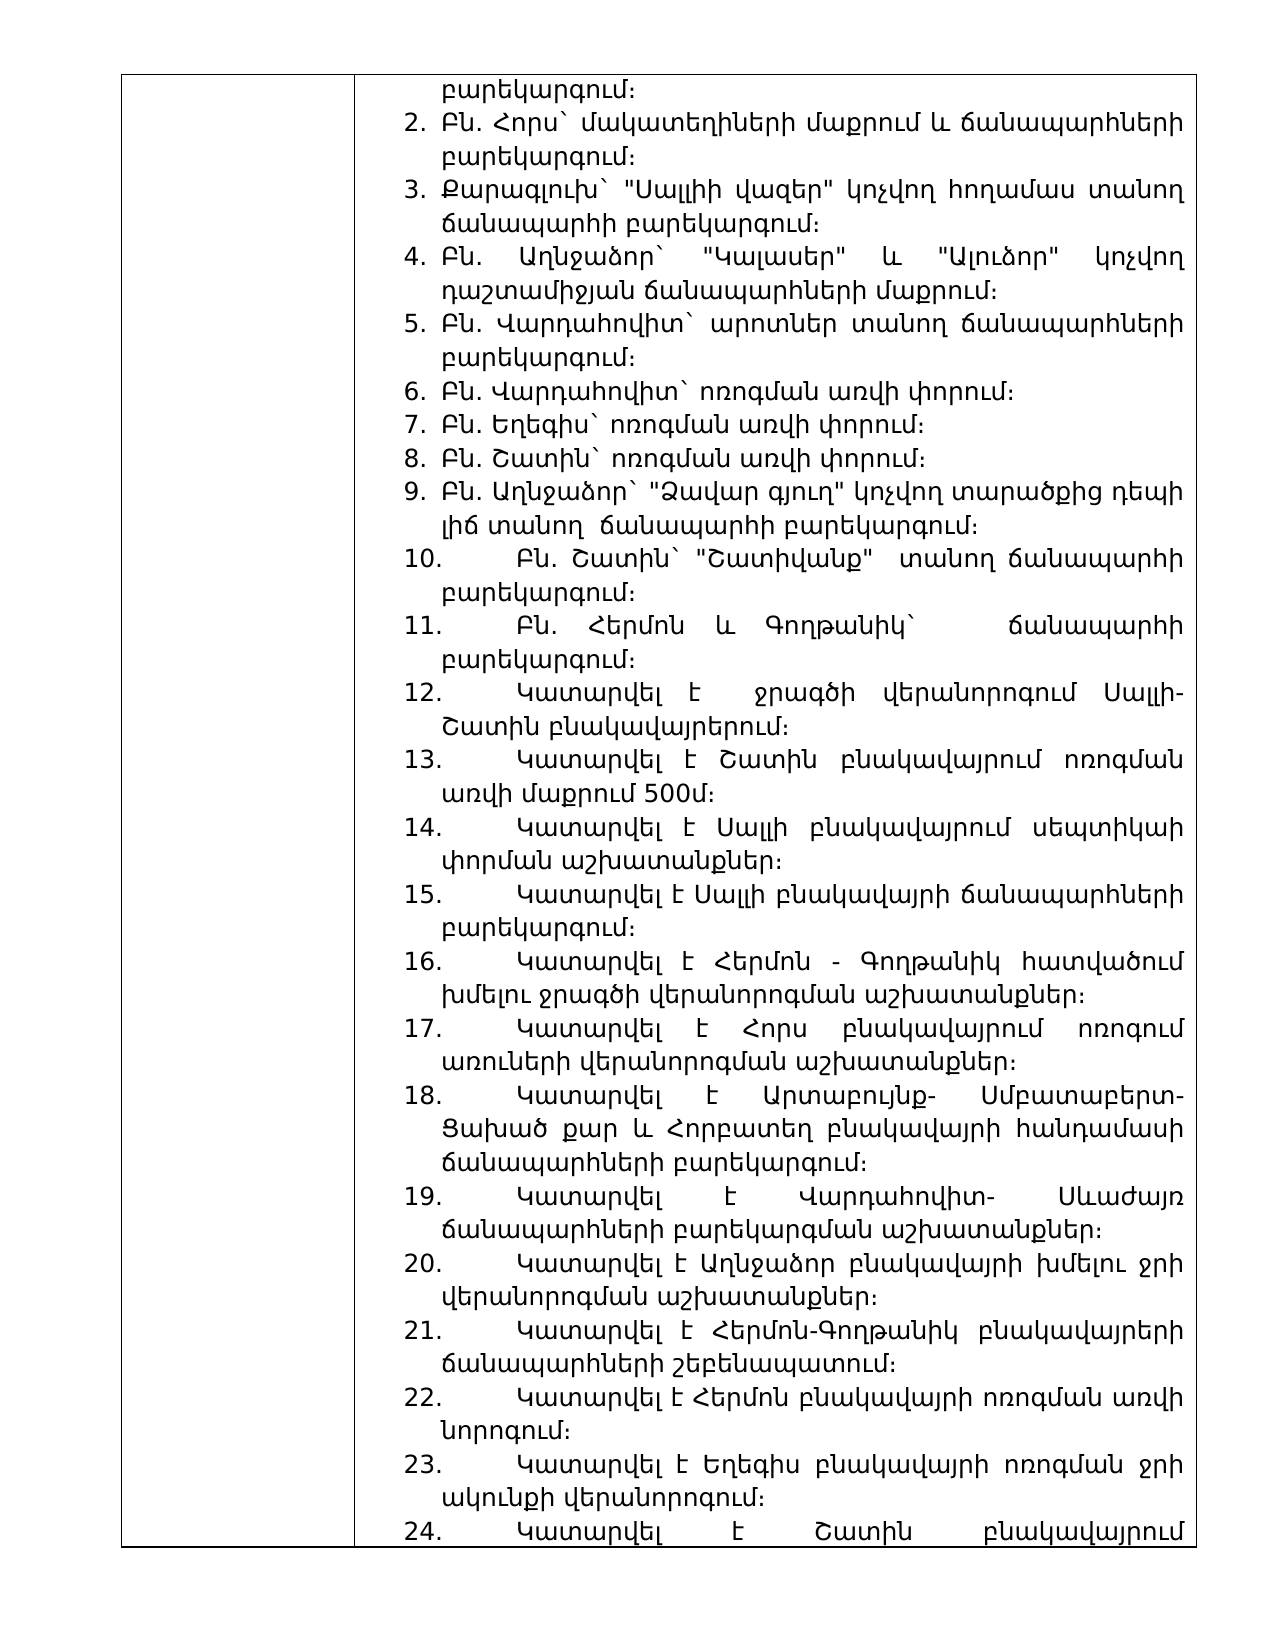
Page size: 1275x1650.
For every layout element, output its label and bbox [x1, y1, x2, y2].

table_cell [122, 75, 354, 1546]
table_cell [355, 75, 1196, 1546]
